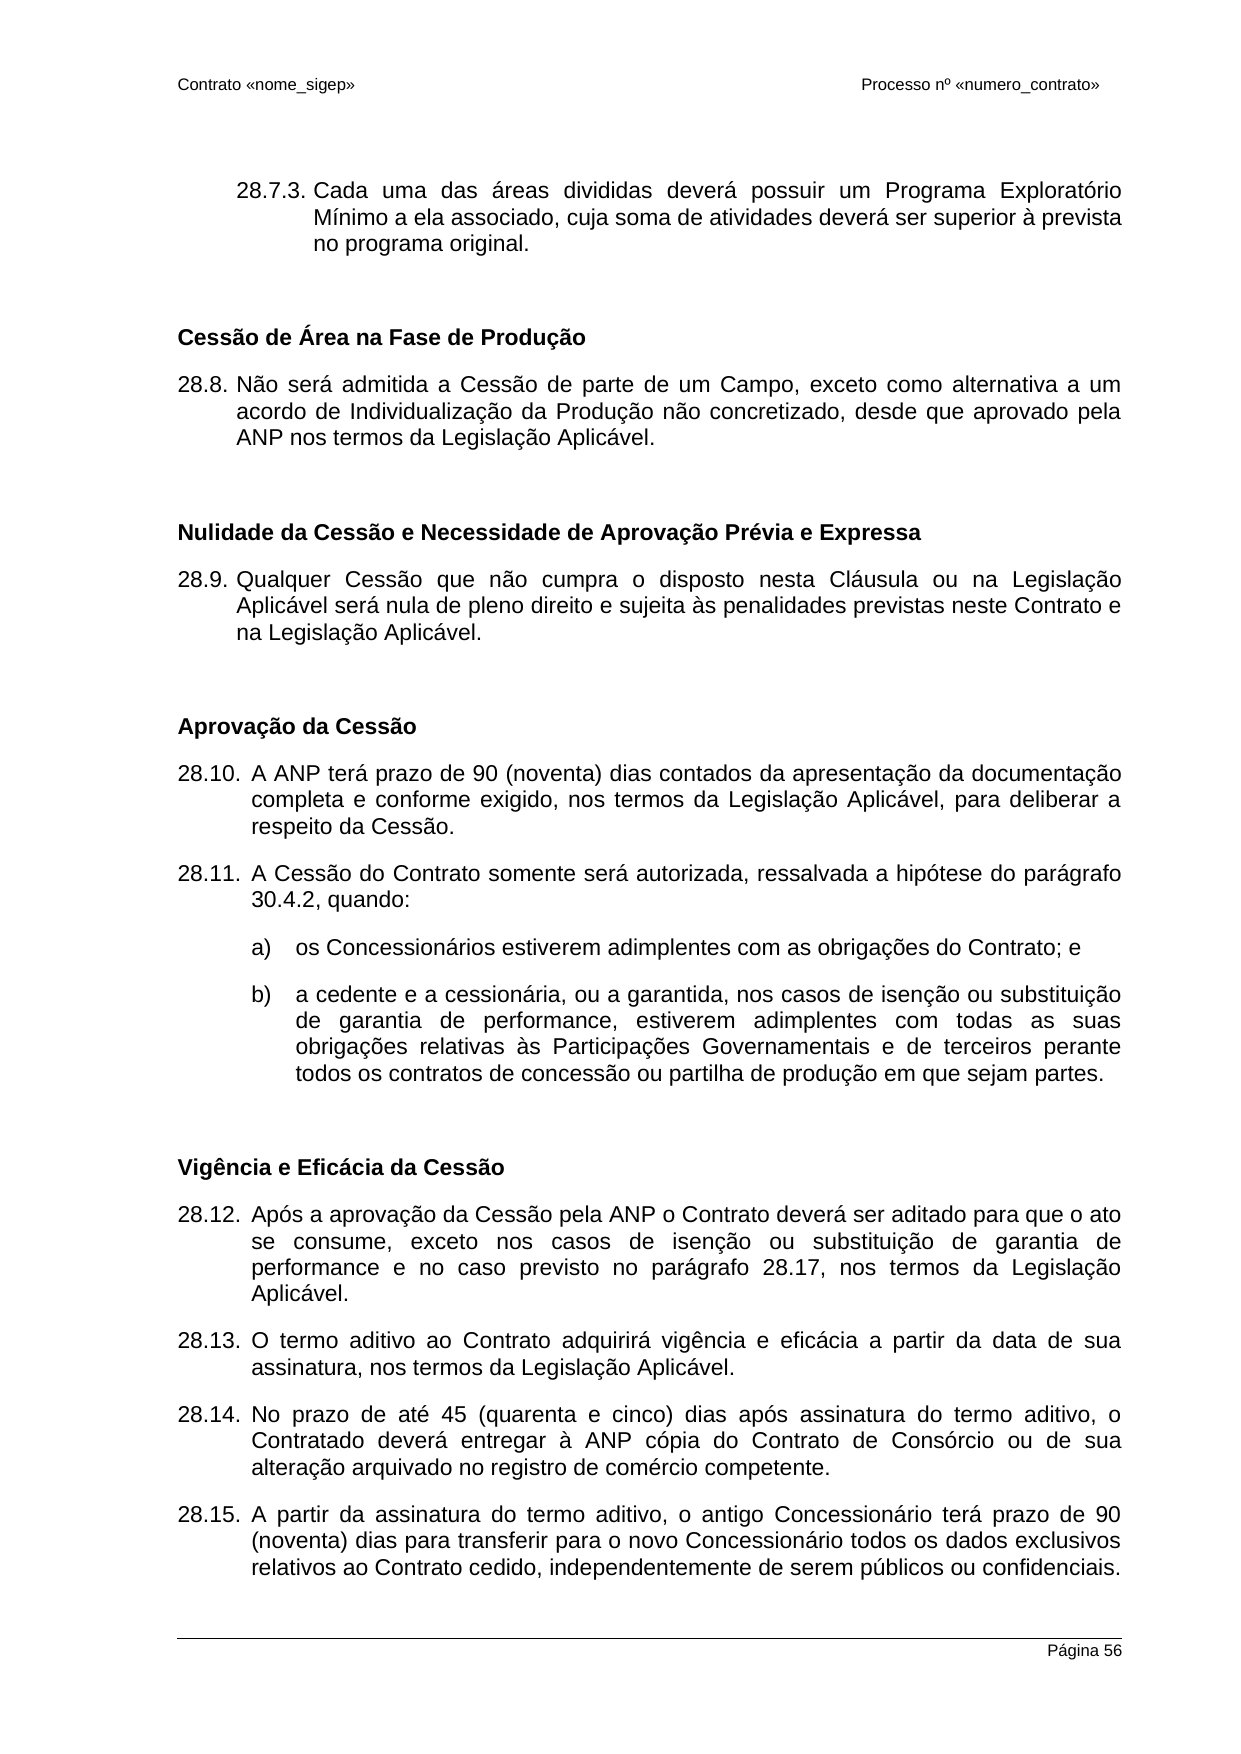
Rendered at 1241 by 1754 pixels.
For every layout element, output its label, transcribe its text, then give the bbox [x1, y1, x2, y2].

text Qualquer Cessão que não cumpra o disposto nesta Cláusula ou na Legislação Aplicável será nula de pleno direito e sujeita às penalidades previstas neste Contrato e na Legislação Aplicável. [177, 566, 1122, 645]
text A ANP terá prazo de 90 (noventa) dias contados da apresentação da documentação completa e conforme exigido, nos termos da Legislação Aplicável, para deliberar a respeito da Cessão. [177, 760, 1122, 839]
list a cedente e a cessionária, ou a garantida, nos casos de isenção ou substituição de garantia de performance, estiverem adimplentes com todas as suas obrigações relativas às Participações Governamentais e de terceiros perante todos os contratos de concessão ou partilha de produção em que sejam partes. [251, 981, 1122, 1086]
text Aprovação da Cessão [177, 713, 1122, 739]
text Não será admitida a Cessão de parte de um Campo, exceto como alternativa a um acordo de Individualização da Produção não concretizado, desde que aprovado pela ANP nos termos da Legislação Aplicável. [177, 371, 1122, 451]
text A partir da assinatura do termo aditivo, o antigo Concessionário terá prazo de 90 (noventa) dias para transferir para o novo Concessionário todos os dados exclusivos relativos ao Contrato cedido, independentemente de serem públicos ou confidenciais. [177, 1501, 1122, 1580]
text A Cessão do Contrato somente será autorizada, ressalvada a hipótese do parágrafo 30.4.2, quando: [177, 860, 1122, 913]
text O termo aditivo ao Contrato adquirirá vigência e eficácia a partir da data de sua assinatura, nos termos da Legislação Aplicável. [177, 1327, 1122, 1380]
text Vigência e Eficácia da Cessão [177, 1154, 1122, 1180]
text Nulidade da Cessão e Necessidade de Aprovação Prévia e Expressa [177, 518, 1122, 545]
text Após a aprovação da Cessão pela ANP o Contrato deverá ser aditado para que o ato se consume, exceto nos casos de isenção ou substituição de garantia de performance e no caso previsto no parágrafo 28.17, nos termos da Legislação Aplicável. [177, 1201, 1122, 1307]
list os Concessionários estiverem adimplentes com as obrigações do Contrato; e [251, 933, 1122, 960]
text No prazo de até 45 (quarenta e cinco) dias após assinatura do termo aditivo, o Contratado deverá entregar à ANP cópia do Contrato de Consórcio ou de sua alteração arquivado no registro de comércio competente. [177, 1401, 1122, 1480]
text Cada uma das áreas divididas deverá possuir um Programa Exploratório Mínimo a ela associado, cuja soma de atividades deverá ser superior à prevista no programa original. [236, 177, 1122, 256]
text Cessão de Área na Fase de Produção [177, 324, 1122, 351]
